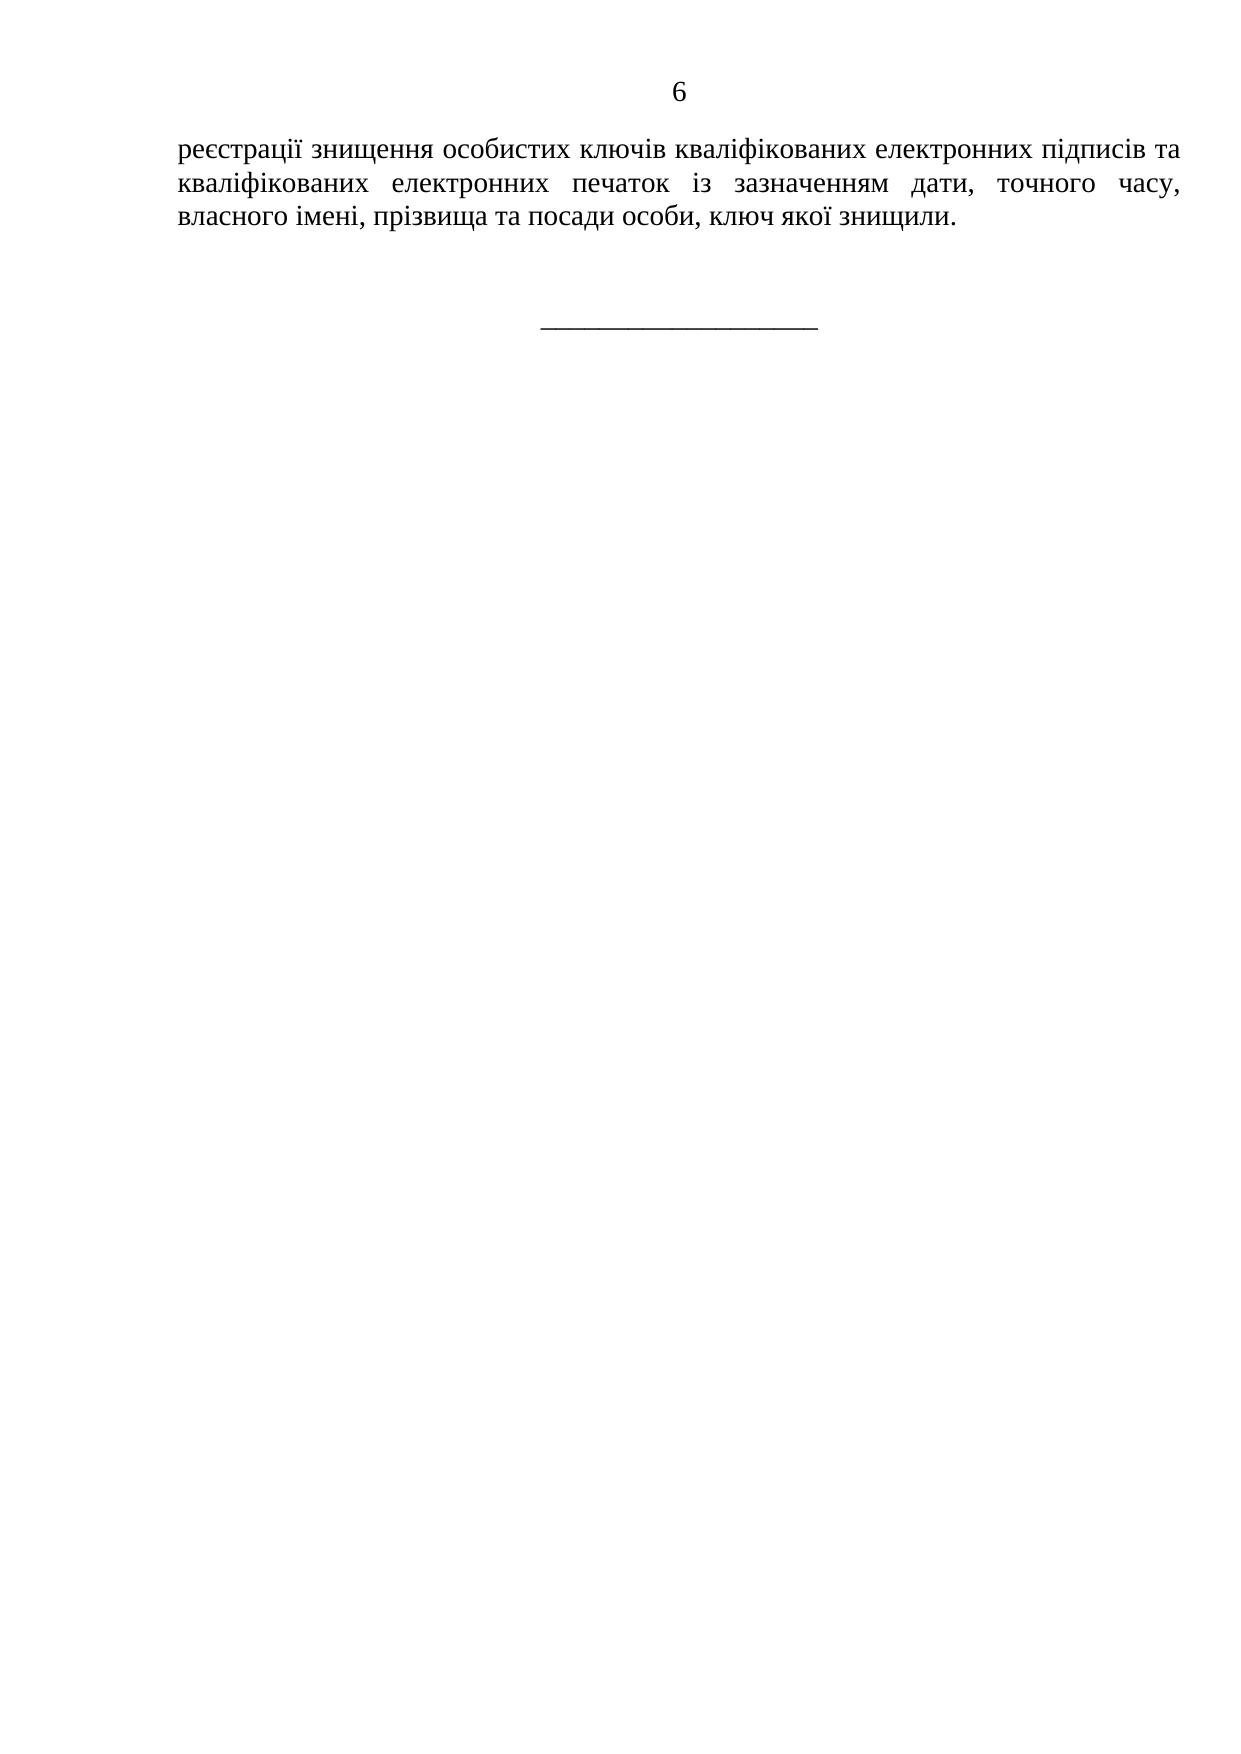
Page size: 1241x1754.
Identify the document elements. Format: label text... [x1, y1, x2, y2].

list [177, 131, 1181, 232]
text ___________________ [177, 299, 1181, 333]
